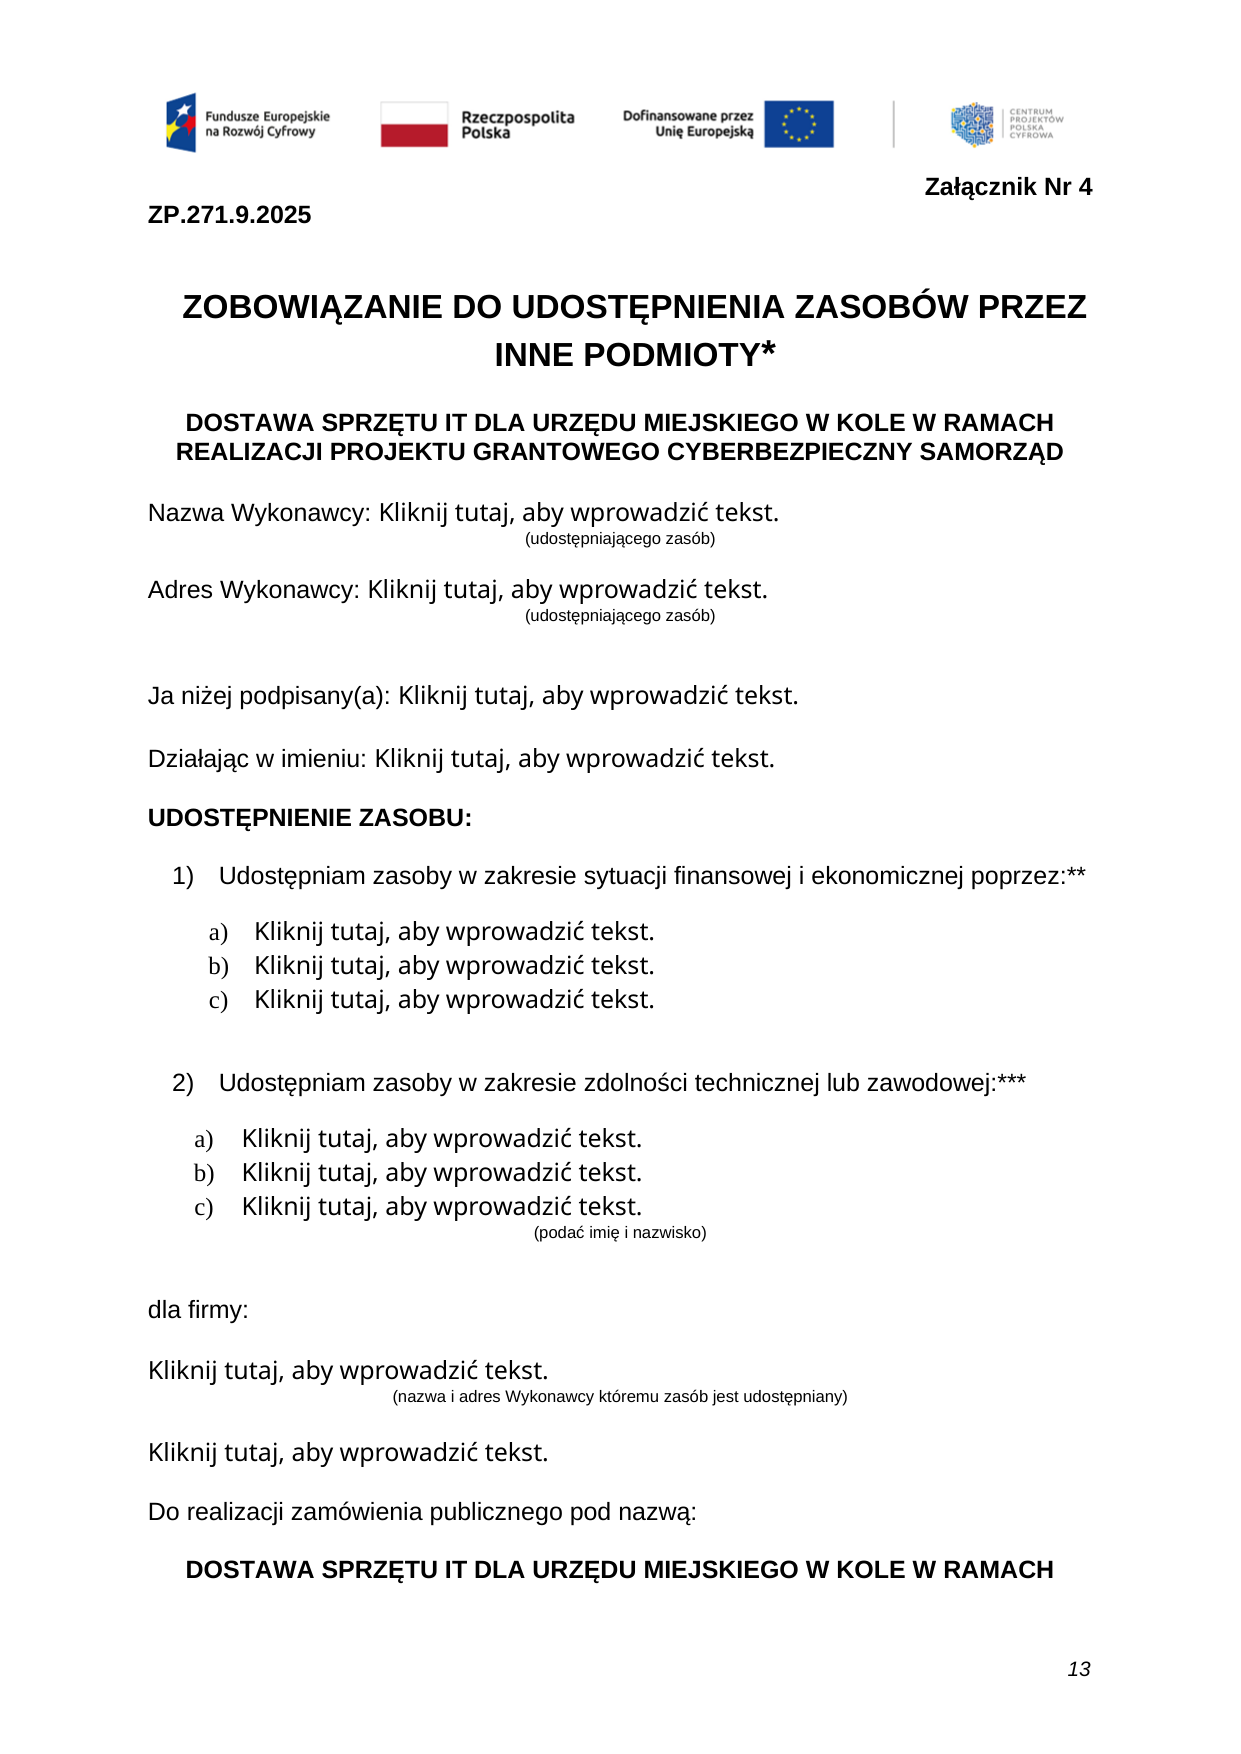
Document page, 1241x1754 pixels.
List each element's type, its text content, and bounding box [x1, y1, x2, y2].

text (udostępniającego zasób) [148, 528, 1093, 548]
text (podać imię i nazwisko) [148, 1223, 1093, 1242]
text dla firmy: [148, 1295, 1093, 1324]
text (nazwa i adres Wykonawcy któremu zasób jest udostępniany) [148, 1387, 1093, 1406]
text Nazwa Wykonawcy: [148, 494, 1093, 528]
text ZP.271.9.2025 [148, 201, 1093, 229]
picture [147, 73, 1093, 172]
text Do realizacji zamówienia publicznego pod nazwą: [148, 1497, 1093, 1526]
text Adres Wykonawcy: [148, 572, 1093, 606]
list Udostępniam zasoby w zakresie sytuacji finansowej i ekonomicznej poprzez:** [183, 861, 1093, 889]
text Działając w imieniu: [148, 740, 1093, 774]
text UDOSTĘPNIENIE ZASOBU: [148, 803, 1093, 832]
list Udostępniam zasoby w zakresie zdolności technicznej lub zawodowej:*** [183, 1068, 1093, 1097]
text (udostępniającego zasób) [148, 606, 1093, 625]
text Załącznik Nr 4 [823, 172, 1093, 201]
text ZOBOWIĄZANIE DO UDOSTĘPNIENIA ZASOBÓW PRZEZ INNE PODMIOTY* [177, 287, 1093, 374]
text DOSTAWA SPRZĘTU IT DLA URZĘDU MIEJSKIEGO W KOLE W RAMACH REALIZACJI PROJEKTU GRANTOWEGO CYBERBEZPIECZNY SAMORZĄD [148, 1555, 1093, 1583]
text DOSTAWA SPRZĘTU IT DLA URZĘDU MIEJSKIEGO W KOLE W RAMACH REALIZACJI PROJEKTU GRANTOWEGO CYBERBEZPIECZNY SAMORZĄD [148, 408, 1093, 466]
text Ja niżej podpisany(a): [148, 677, 1093, 712]
